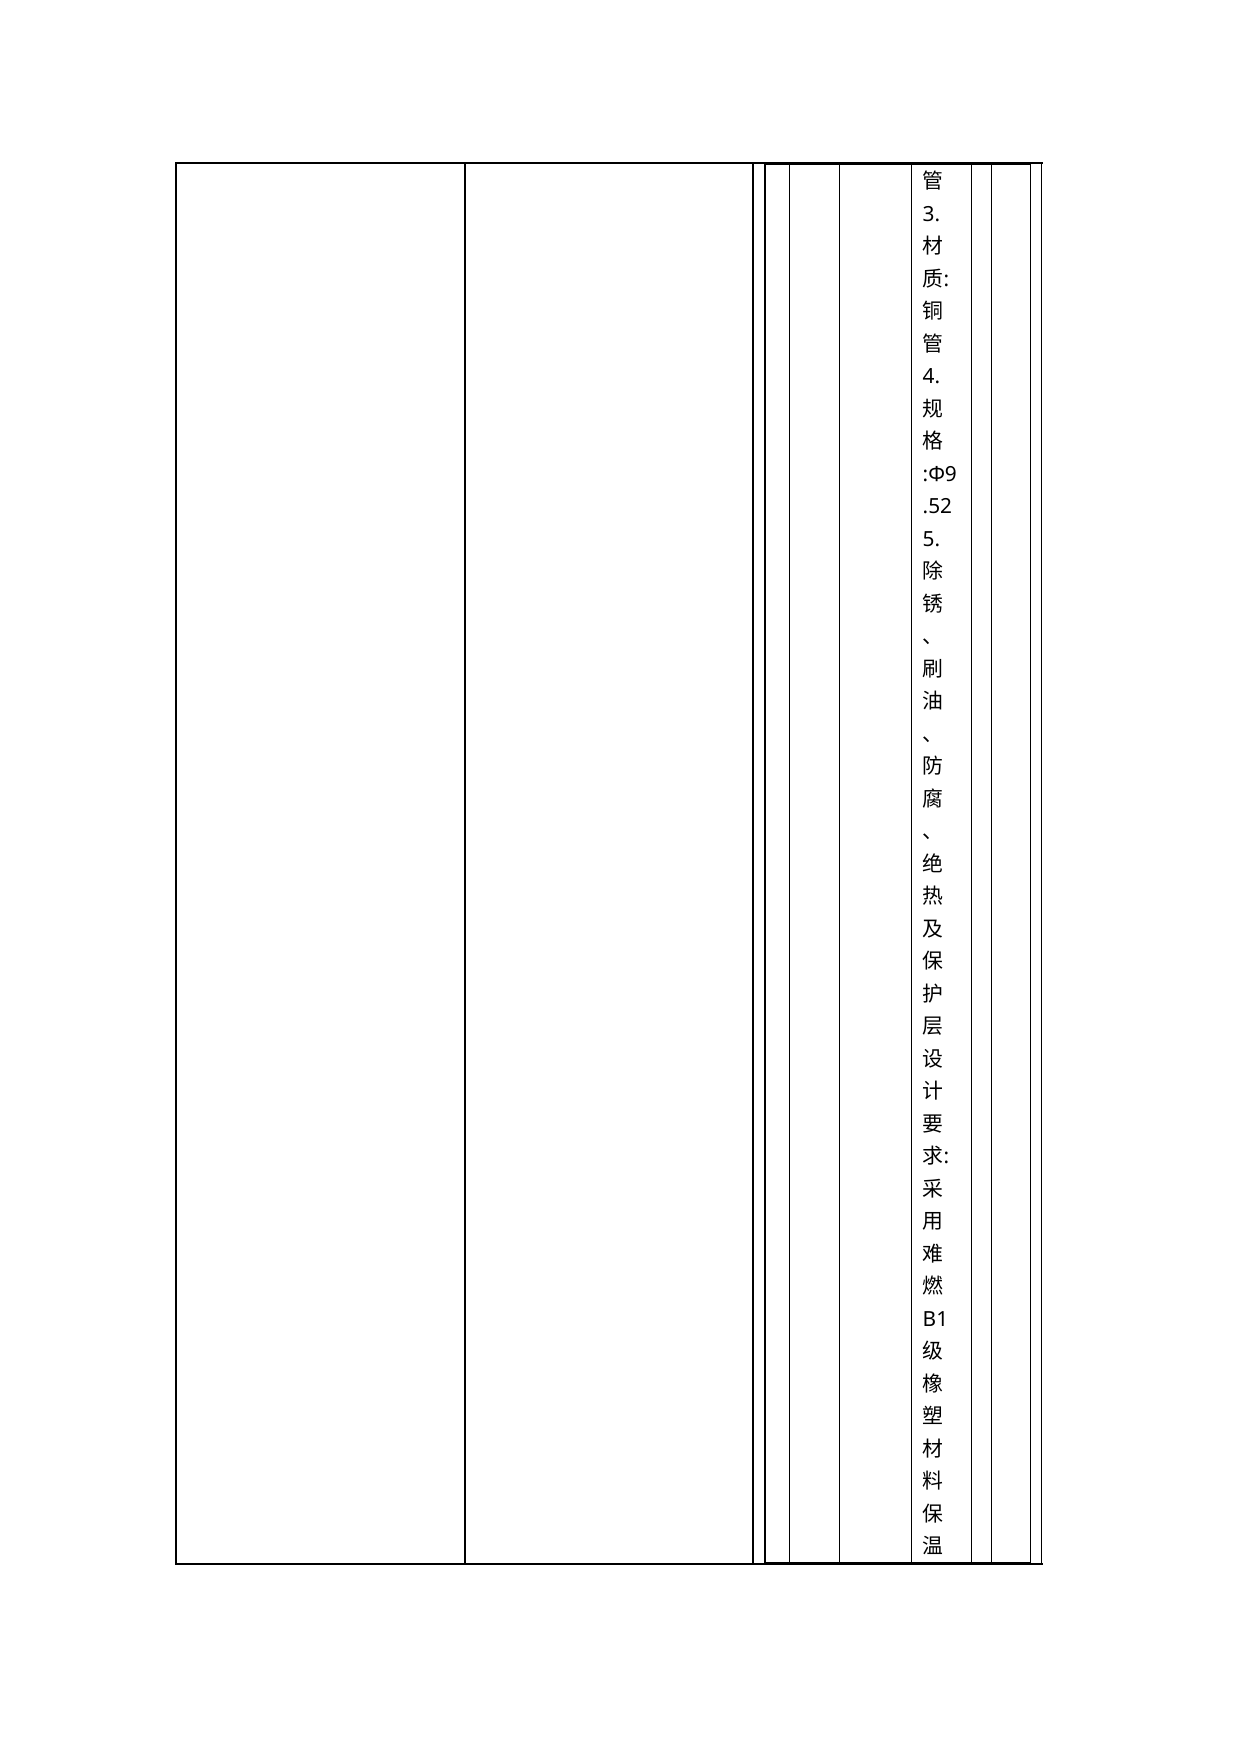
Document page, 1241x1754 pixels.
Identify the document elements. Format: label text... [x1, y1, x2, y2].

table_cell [754, 164, 764, 1563]
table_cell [1031, 164, 1041, 1563]
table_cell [840, 165, 911, 1562]
table_cell [466, 164, 752, 1563]
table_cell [992, 165, 1030, 1562]
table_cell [912, 165, 971, 1562]
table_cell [766, 165, 789, 1562]
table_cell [790, 165, 839, 1562]
table_cell 1 [177, 164, 464, 1563]
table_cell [972, 165, 991, 1562]
